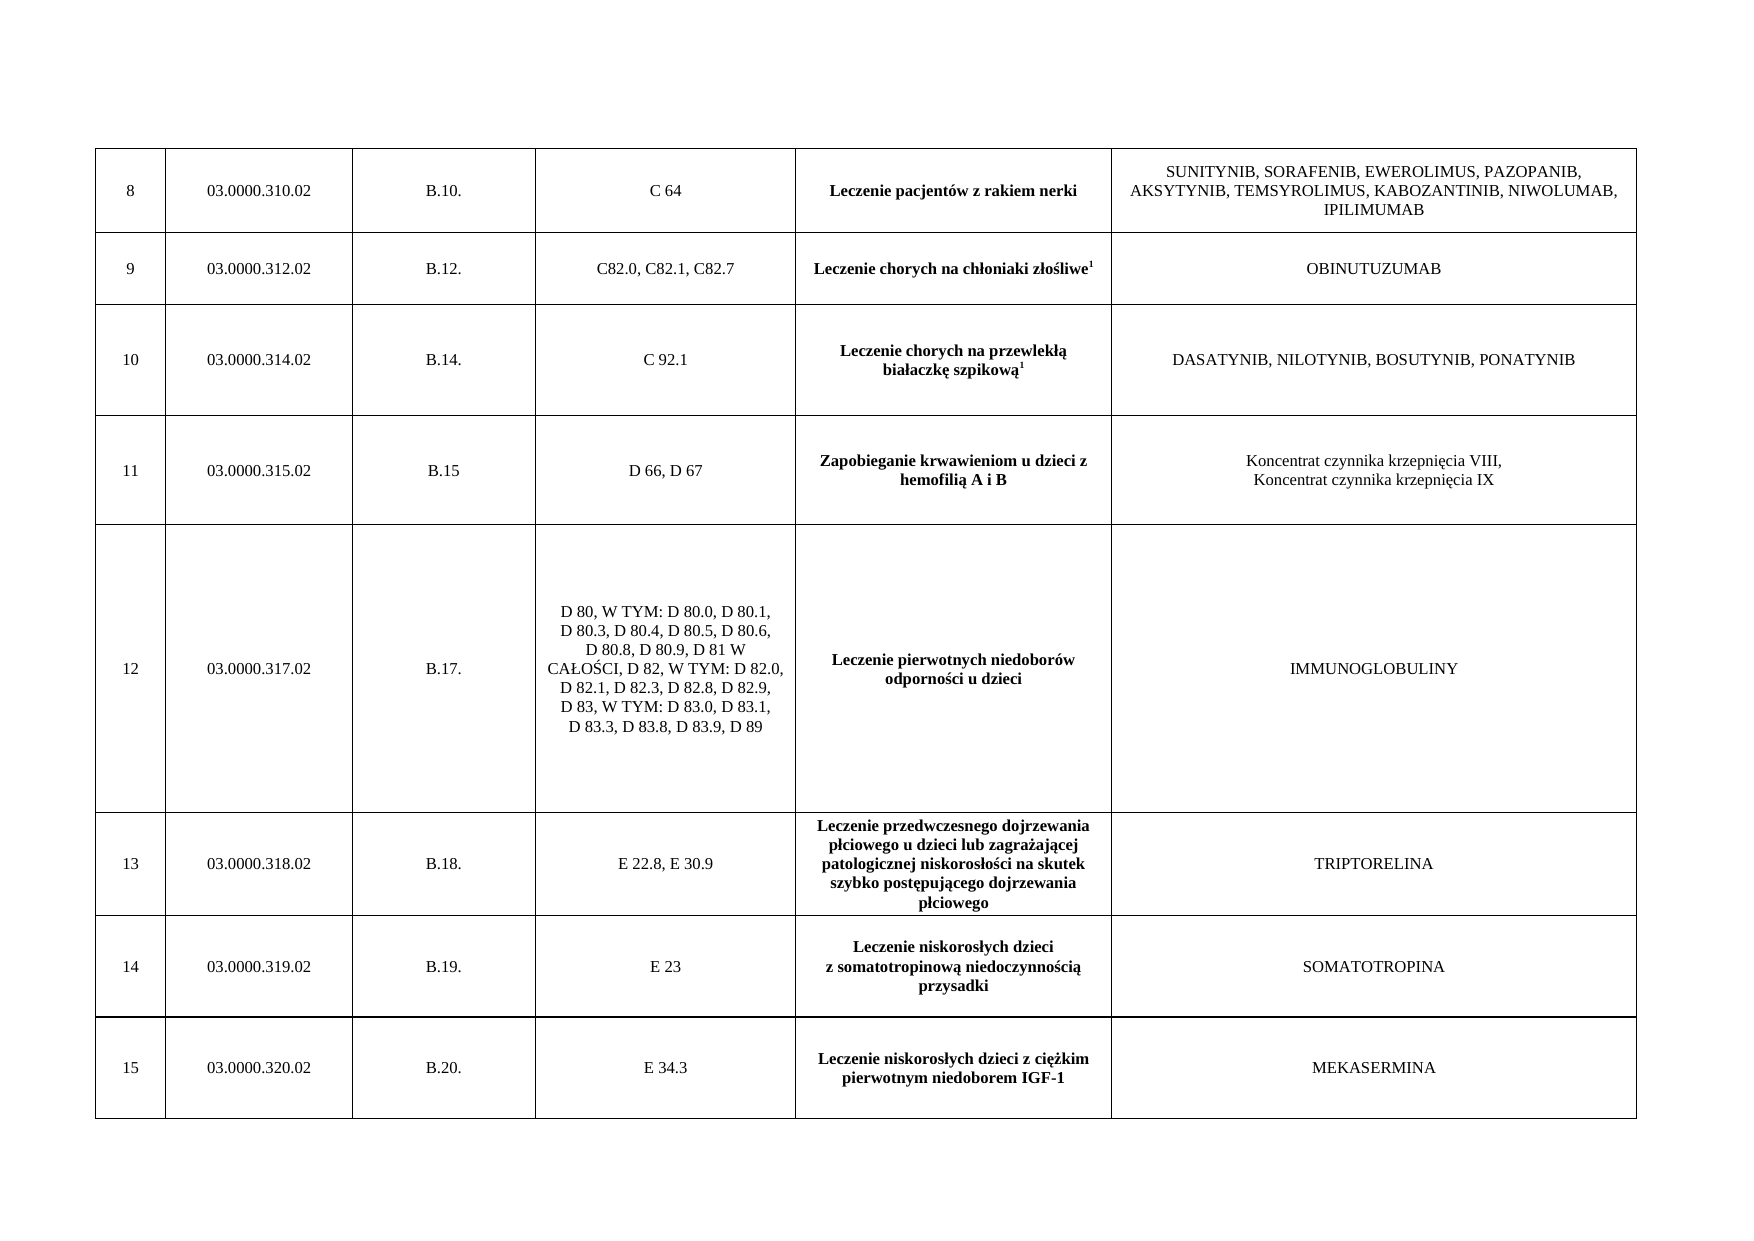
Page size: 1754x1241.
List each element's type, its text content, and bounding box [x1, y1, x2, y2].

table_cell 03.0000.318.02 [166, 813, 352, 915]
table_cell Zapobieganie krwawieniom u dzieci z hemofilią A i B [796, 416, 1111, 524]
table_cell 03.0000.319.02 [166, 916, 352, 1016]
table_cell SOMATOTROPINA [1112, 916, 1636, 1016]
table_cell Leczenie pierwotnych niedoborów odporności u dzieci [796, 525, 1111, 812]
table_cell E 22.8, E 30.9 [536, 813, 795, 915]
table_cell Leczenie niskorosłych dzieci z somatotropinową niedoczynnością przysadki [796, 916, 1111, 1016]
table_cell C82.0, C82.1, C82.7 [536, 233, 795, 304]
table_cell 03.0000.317.02 [166, 525, 352, 812]
table_cell Leczenie niskorosłych dzieci z ciężkim pierwotnym niedoborem IGF-1 [796, 1018, 1111, 1118]
table_cell 9 [96, 233, 165, 304]
table_cell Leczenie pacjentów z rakiem nerki [796, 149, 1111, 232]
table_cell 8 [96, 149, 165, 232]
table_cell 03.0000.320.02 [166, 1018, 352, 1118]
table_cell OBINUTUZUMAB [1112, 233, 1636, 304]
table_cell E 34.3 [536, 1018, 795, 1118]
table_cell MEKASERMINA [1112, 1018, 1636, 1118]
table_cell IMMUNOGLOBULINY [1112, 525, 1636, 812]
table_cell DASATYNIB, NILOTYNIB, BOSUTYNIB, PONATYNIB [1112, 305, 1636, 415]
table_cell SUNITYNIB, SORAFENIB, EWEROLIMUS, PAZOPANIB, AKSYTYNIB, TEMSYROLIMUS, KABOZANTINIB, NIWOLUMAB, IPILIMUMAB [1112, 149, 1636, 232]
table_cell Leczenie chorych na chłoniaki złośliwe1 [796, 233, 1111, 304]
table_cell 15 [96, 1018, 165, 1118]
table_cell B.15 [353, 416, 535, 524]
table_cell TRIPTORELINA [1112, 813, 1636, 915]
table_cell B.14. [353, 305, 535, 415]
table_cell 10 [96, 305, 165, 415]
table_cell C 92.1 [536, 305, 795, 415]
table_cell B.17. [353, 525, 535, 812]
table_cell Koncentrat czynnika krzepnięcia VIII, Koncentrat czynnika krzepnięcia IX [1112, 416, 1636, 524]
table_cell D 80, W TYM: D 80.0, D 80.1, D 80.3, D 80.4, D 80.5, D 80.6, D 80.8, D 80.9, D 81 W CAŁOŚCI, D 82, W TYM: D 82.0, D 82.1, D 82.3, D 82.8, D 82.9, D 83, W TYM: D 83.0, D 83.1, D 83.3, D 83.8, D 83.9, D 89 [536, 525, 795, 812]
table_cell C 64 [536, 149, 795, 232]
table_cell B.12. [353, 233, 535, 304]
table_cell 03.0000.310.02 [166, 149, 352, 232]
table_cell 14 [96, 916, 165, 1016]
table_cell D 66, D 67 [536, 416, 795, 524]
table_cell B.10. [353, 149, 535, 232]
table_cell B.19. [353, 916, 535, 1016]
table_cell 12 [96, 525, 165, 812]
table_cell 03.0000.312.02 [166, 233, 352, 304]
table_cell E 23 [536, 916, 795, 1016]
table_cell Leczenie przedwczesnego dojrzewania płciowego u dzieci lub zagrażającej patologicznej niskorosłości na skutek szybko postępującego dojrzewania płciowego [796, 813, 1111, 915]
table_cell 13 [96, 813, 165, 915]
table_cell B.20. [353, 1018, 535, 1118]
table_cell 03.0000.314.02 [166, 305, 352, 415]
table_cell B.18. [353, 813, 535, 915]
table_cell Leczenie chorych na przewlekłą białaczkę szpikową1 [796, 305, 1111, 415]
table_cell 11 [96, 416, 165, 524]
table_cell 03.0000.315.02 [166, 416, 352, 524]
